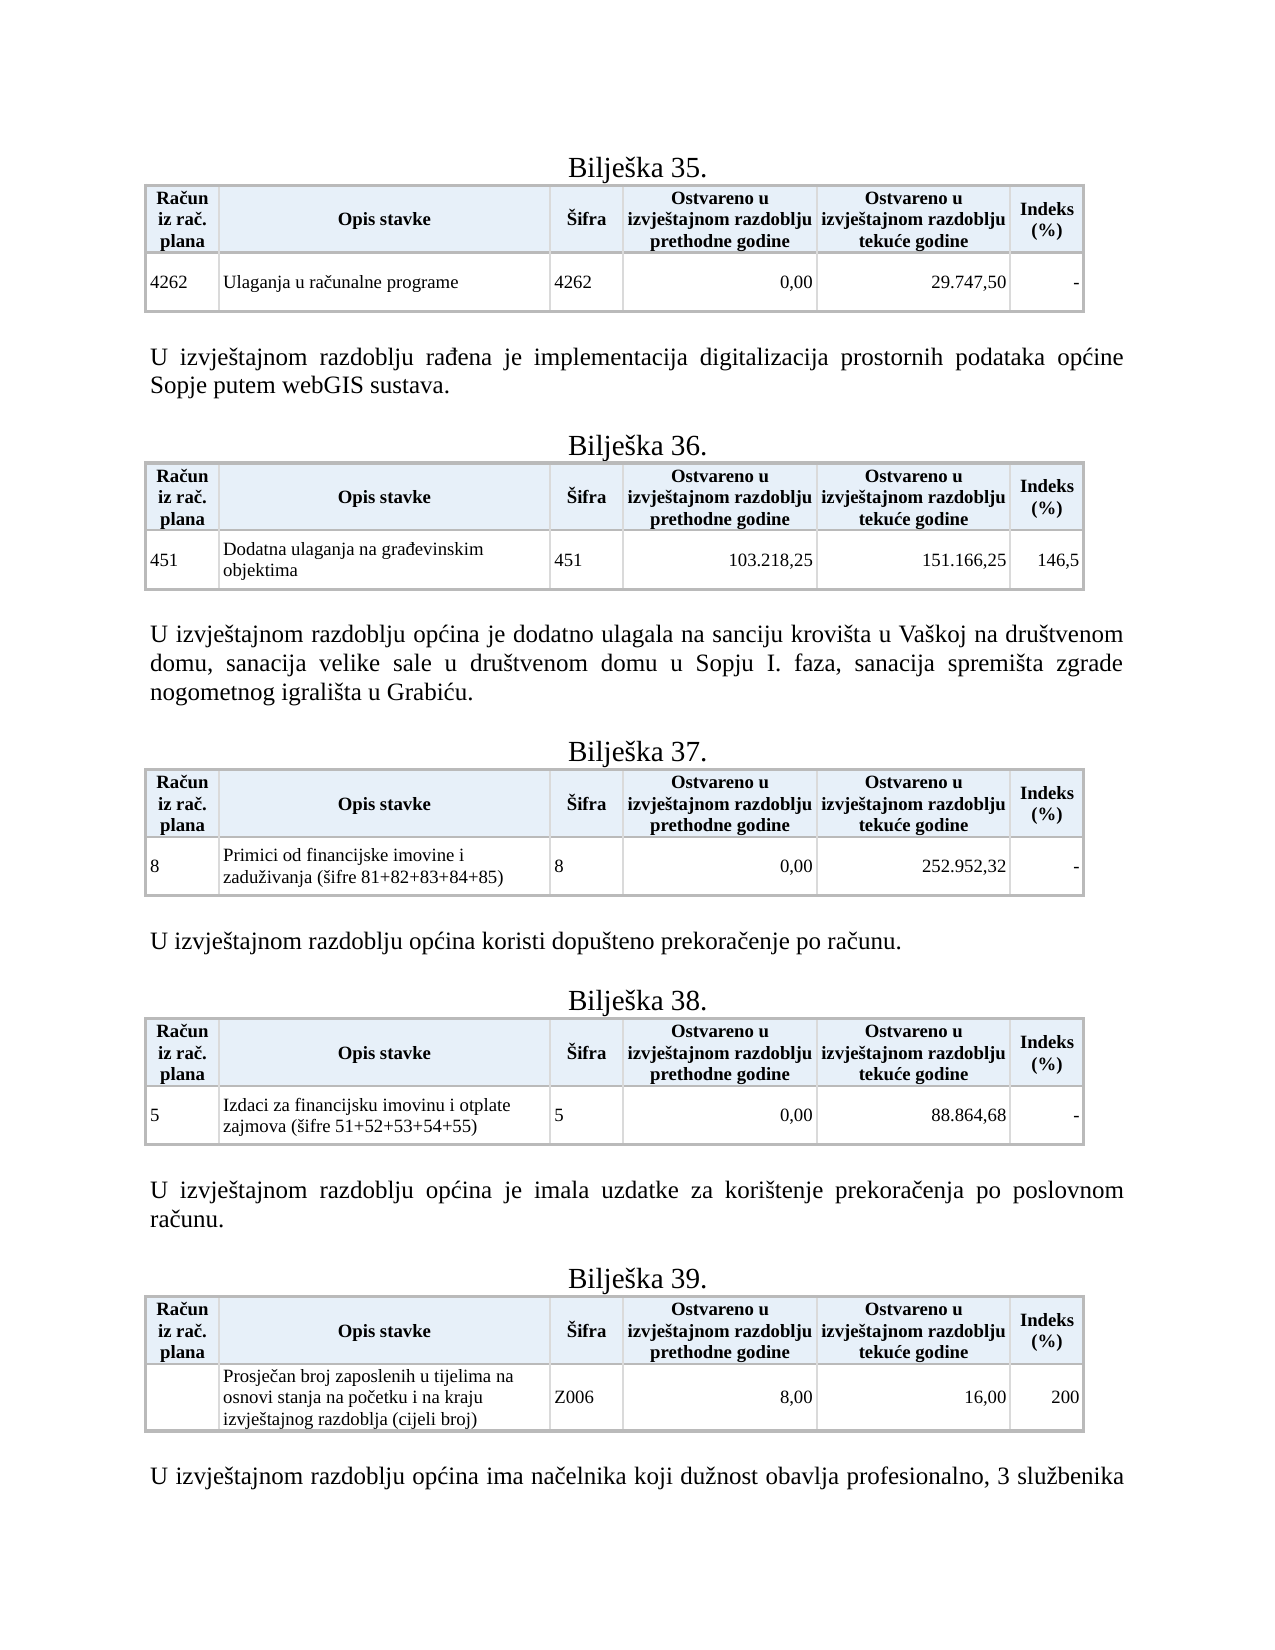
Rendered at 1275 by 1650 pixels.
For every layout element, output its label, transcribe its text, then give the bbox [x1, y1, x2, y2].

table_cell 8,00 [624, 1365, 816, 1429]
text Bilješka 37. [150, 734, 1125, 768]
table_header Račun iz rač. plana [147, 187, 218, 251]
table_header Indeks (%) [1011, 187, 1082, 251]
table_cell 4262 [551, 254, 622, 310]
table_cell 200 [1011, 1365, 1082, 1429]
table_cell 103.218,25 [624, 531, 816, 587]
table_cell 8 [551, 838, 622, 894]
table_header Opis stavke [220, 187, 549, 251]
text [150, 1461, 1125, 1490]
table_header Ostvareno u izvještajnom razdoblju prethodne godine [624, 1298, 816, 1363]
table_cell - [1011, 254, 1082, 310]
table_header Ostvareno u izvještajnom razdoblju prethodne godine [624, 771, 816, 836]
table_header Opis stavke [220, 771, 549, 836]
table_header Opis stavke [220, 465, 549, 529]
table_header Ostvareno u izvještajnom razdoblju tekuće godine [818, 771, 1009, 836]
text Bilješka 38. [150, 983, 1125, 1017]
table_cell Ulaganja u računalne programe [220, 254, 549, 310]
table_header Račun iz rač. plana [147, 465, 218, 529]
table_cell 4262 [147, 254, 218, 310]
table_header Indeks (%) [1011, 1020, 1082, 1085]
table_header Indeks (%) [1011, 465, 1082, 529]
text U izvještajnom razdoblju općina je imala uzdatke za korištenje prekoračenja po poslovnom računu. [150, 1175, 1125, 1232]
table_header Opis stavke [220, 1020, 549, 1085]
table_cell - [1011, 1087, 1082, 1143]
table_cell 451 [147, 531, 218, 587]
table_cell 88.864,68 [818, 1087, 1009, 1143]
table_header Račun iz rač. plana [147, 1298, 218, 1363]
table_header Indeks (%) [1011, 771, 1082, 836]
table_cell 146,5 [1011, 531, 1082, 587]
table_header Šifra [551, 1298, 622, 1363]
table_cell 0,00 [624, 1087, 816, 1143]
table_cell Prosječan broj zaposlenih u tijelima na osnovi stanja na početku i na kraju izvještajnog razdoblja (cijeli broj) [220, 1365, 549, 1429]
table_cell 16,00 [818, 1365, 1009, 1429]
table_header Ostvareno u izvještajnom razdoblju prethodne godine [624, 1020, 816, 1085]
table_header Ostvareno u izvještajnom razdoblju prethodne godine [624, 187, 816, 251]
text Bilješka 39. [150, 1261, 1125, 1295]
table_cell - [1011, 838, 1082, 894]
table_cell 151.166,25 [818, 531, 1009, 587]
table_cell 29.747,50 [818, 254, 1009, 310]
table_cell 451 [551, 531, 622, 587]
table_cell 5 [551, 1087, 622, 1143]
text Bilješka 35. [150, 150, 1125, 183]
table_cell 0,00 [624, 254, 816, 310]
table_header Račun iz rač. plana [147, 1020, 218, 1085]
table_header Ostvareno u izvještajnom razdoblju tekuće godine [818, 187, 1009, 251]
table_header Ostvareno u izvještajnom razdoblju tekuće godine [818, 1298, 1009, 1363]
table_header Šifra [551, 771, 622, 836]
table_header Ostvareno u izvještajnom razdoblju tekuće godine [818, 1020, 1009, 1085]
text Bilješka 36. [150, 428, 1125, 461]
table_cell Z006 [551, 1365, 622, 1429]
table_header Opis stavke [220, 1298, 549, 1363]
table_cell [147, 1365, 218, 1429]
table_header Šifra [551, 187, 622, 251]
table_cell 5 [147, 1087, 218, 1143]
table_header Indeks (%) [1011, 1298, 1082, 1363]
table_header Šifra [551, 1020, 622, 1085]
table_cell 0,00 [624, 838, 816, 894]
table_header Ostvareno u izvještajnom razdoblju tekuće godine [818, 465, 1009, 529]
table_header Račun iz rač. plana [147, 771, 218, 836]
table_cell 252.952,32 [818, 838, 1009, 894]
text U izvještajnom razdoblju općina koristi dopušteno prekoračenje po računu. [150, 926, 1125, 955]
table_header Ostvareno u izvještajnom razdoblju prethodne godine [624, 465, 816, 529]
table_cell Izdaci za financijsku imovinu i otplate zajmova (šifre 51+52+53+54+55) [220, 1087, 549, 1143]
table_header Šifra [551, 465, 622, 529]
table_cell Primici od financijske imovine i zaduživanja (šifre 81+82+83+84+85) [220, 838, 549, 894]
text U izvještajnom razdoblju rađena je implementacija digitalizacija prostornih podataka općine Sopje putem webGIS sustava. [150, 342, 1125, 399]
table_cell Dodatna ulaganja na građevinskim objektima [220, 531, 549, 587]
text U izvještajnom razdoblju općina je dodatno ulagala na sanciju krovišta u Vaškoj na društvenom domu, sanacija velike sale u društvenom domu u Sopju I. faza, sanacija spremišta zgrade nogometnog igrališta u Grabiću. [150, 619, 1125, 706]
table_cell 8 [147, 838, 218, 894]
